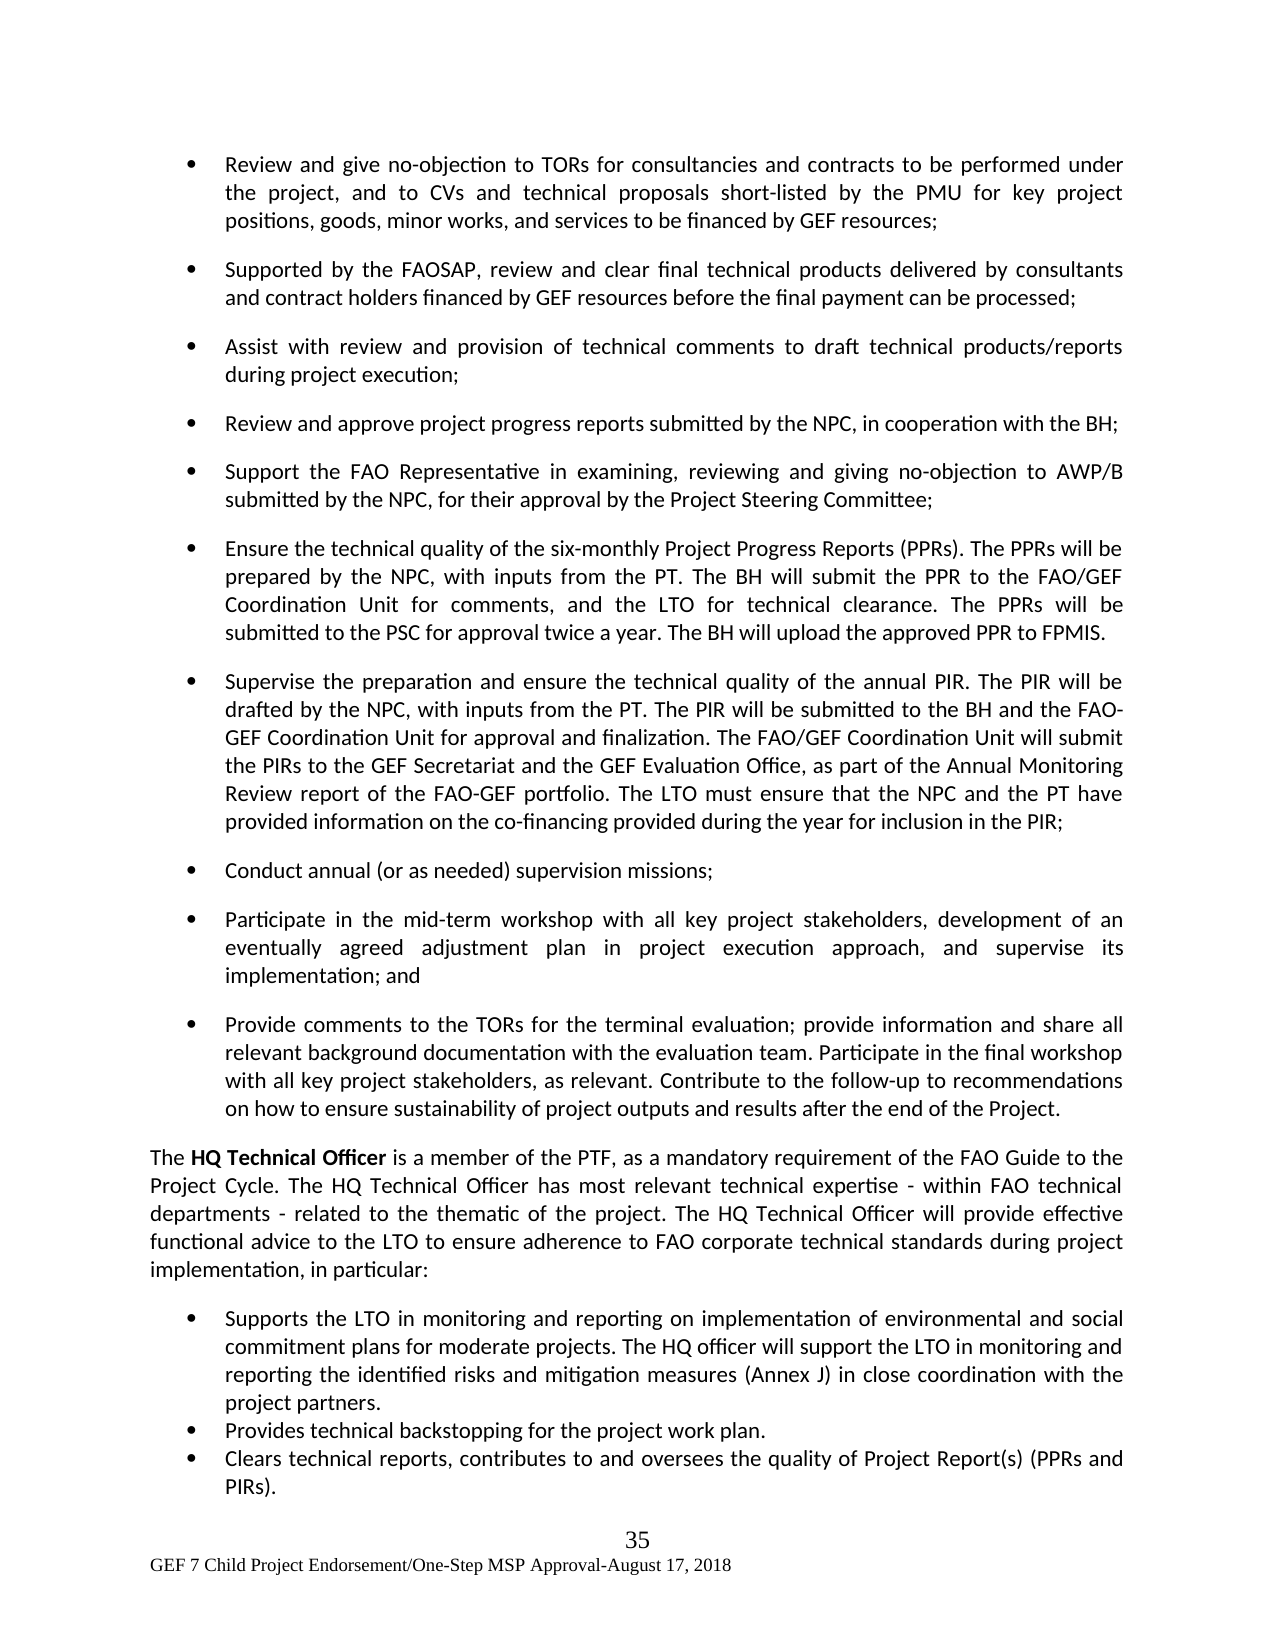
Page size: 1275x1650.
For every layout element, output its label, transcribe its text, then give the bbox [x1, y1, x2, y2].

list Provides technical backstopping for the project work plan. [187, 1416, 1125, 1444]
list Review and approve project progress reports submitted by the NPC, in cooperation with the BH; [187, 409, 1125, 437]
list Clears technical reports, contributes to and oversees the quality of Project Report(s) (PPRs and PIRs). [187, 1444, 1125, 1500]
list Conduct annual (or as needed) supervision missions; [187, 856, 1125, 884]
list Ensure the technical quality of the six-monthly Project Progress Reports (PPRs). The PPRs will be prepared by the NPC, with inputs from the PT. The BH will submit the PPR to the FAO/GEF Coordination Unit for comments, and the LTO for technical clearance. The PPRs will be submitted to the PSC for approval twice a year. The BH will upload the approved PPR to FPMIS. [187, 534, 1125, 646]
list Participate in the mid-term workshop with all key project stakeholders, development of an eventually agreed adjustment plan in project execution approach, and supervise its implementation; and [187, 905, 1125, 989]
list Supported by the FAOSAP, review and clear final technical products delivered by consultants and contract holders financed by GEF resources before the final payment can be processed; [187, 255, 1125, 311]
list Supports the LTO in monitoring and reporting on implementation of environmental and social commitment plans for moderate projects. The HQ officer will support the LTO in monitoring and reporting the identified risks and mitigation measures (Annex J) in close coordination with the project partners. [187, 1304, 1125, 1416]
list Support the FAO Representative in examining, reviewing and giving no-objection to AWP/B submitted by the NPC, for their approval by the Project Steering Committee; [187, 457, 1125, 513]
list Review and give no-objection to TORs for consultancies and contracts to be performed under the project, and to CVs and technical proposals short-listed by the PMU for key project positions, goods, minor works, and services to be financed by GEF resources; [187, 150, 1125, 234]
list Provide comments to the TORs for the terminal evaluation; provide information and share all relevant background documentation with the evaluation team. Participate in the final workshop with all key project stakeholders, as relevant. Contribute to the follow-up to recommendations on how to ensure sustainability of project outputs and results after the end of the Project. [187, 1010, 1125, 1122]
text The HQ Technical Officer is a member of the PTF, as a mandatory requirement of the FAO Guide to the Project Cycle. The HQ Technical Officer has most relevant technical expertise - within FAO technical departments - related to the thematic of the project. The HQ Technical Officer will provide effective functional advice to the LTO to ensure adherence to FAO corporate technical standards during project implementation, in particular: [150, 1143, 1125, 1283]
list Supervise the preparation and ensure the technical quality of the annual PIR. The PIR will be drafted by the NPC, with inputs from the PT. The PIR will be submitted to the BH and the FAO-GEF Coordination Unit for approval and finalization. The FAO/GEF Coordination Unit will submit the PIRs to the GEF Secretariat and the GEF Evaluation Office, as part of the Annual Monitoring Review report of the FAO-GEF portfolio. The LTO must ensure that the NPC and the PT have provided information on the co-financing provided during the year for inclusion in the PIR; [187, 667, 1125, 835]
list Assist with review and provision of technical comments to draft technical products/reports during project execution; [187, 332, 1125, 388]
